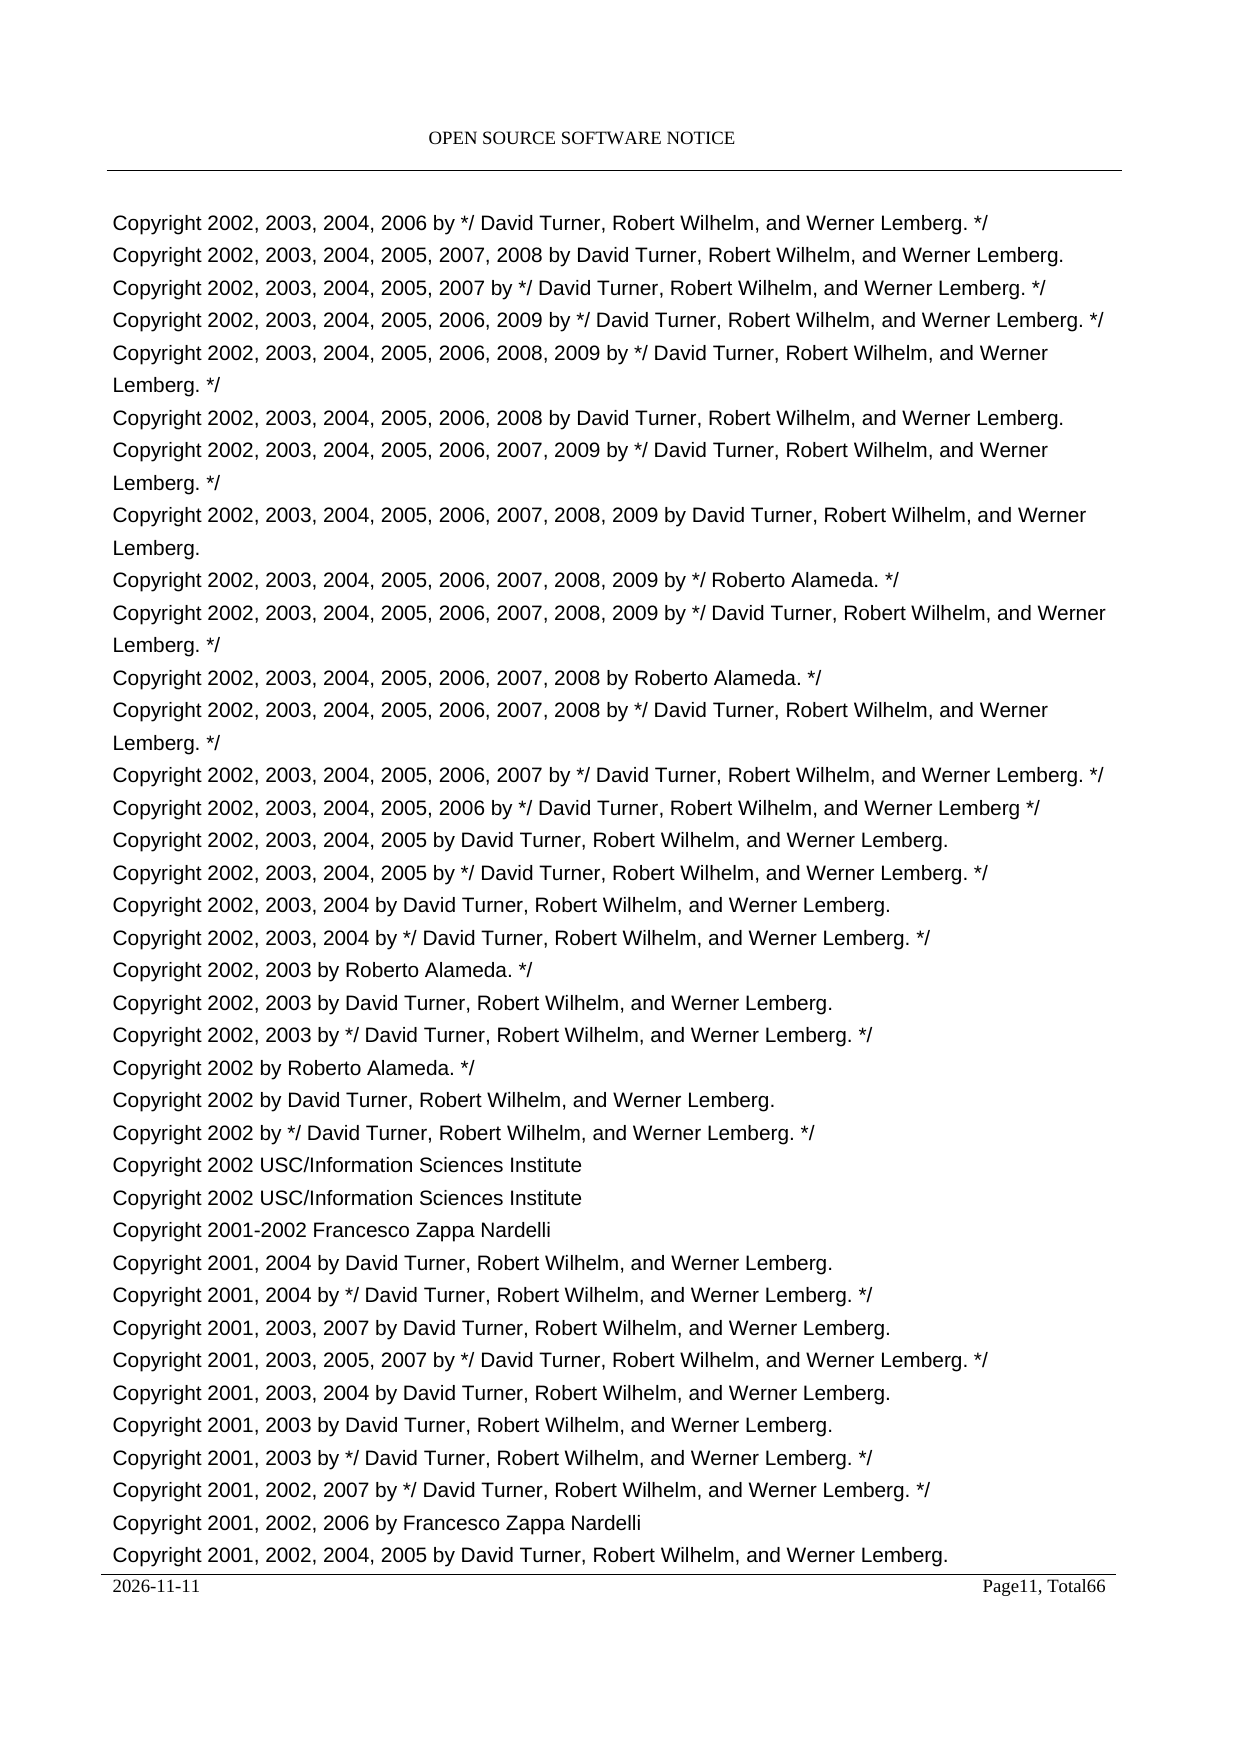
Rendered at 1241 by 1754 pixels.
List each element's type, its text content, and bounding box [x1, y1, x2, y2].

text Copyright 2002, 2003, 2004, 2005, 2006, 2007, 2008, 2009 by */ Roberto Alameda. */ [112, 564, 1128, 596]
text Copyright 2002 by */ David Turner, Robert Wilhelm, and Werner Lemberg. */ [112, 1116, 1128, 1149]
text Copyright 2002 by Roberto Alameda. */ [112, 1051, 1128, 1084]
text Copyright 2001, 2003, 2004 by David Turner, Robert Wilhelm, and Werner Lemberg. [112, 1376, 1128, 1409]
text Copyright 2001, 2002, 2006 by Francesco Zappa Nardelli [112, 1506, 1128, 1539]
text Copyright 2002, 2003, 2004, 2005, 2007 by */ David Turner, Robert Wilhelm, and Werner Lemberg. */ [112, 271, 1128, 304]
text Copyright 2001, 2003, 2007 by David Turner, Robert Wilhelm, and Werner Lemberg. [112, 1311, 1128, 1344]
text Copyright 2002, 2003, 2004, 2005, 2006, 2007 by */ David Turner, Robert Wilhelm, and Werner Lemberg. */ [112, 759, 1128, 791]
text Copyright 2001, 2002, 2004, 2005 by David Turner, Robert Wilhelm, and Werner Lemberg. [112, 1539, 1128, 1571]
text Copyright 2002 USC/Information Sciences Institute [112, 1181, 1128, 1214]
text Copyright 2002 by David Turner, Robert Wilhelm, and Werner Lemberg. [112, 1084, 1128, 1116]
text Copyright 2002, 2003, 2004 by */ David Turner, Robert Wilhelm, and Werner Lemberg. */ [112, 921, 1128, 954]
text Copyright 2002, 2003, 2004, 2005, 2007, 2008 by David Turner, Robert Wilhelm, and Werner Lemberg. [112, 239, 1128, 271]
text Copyright 2002, 2003, 2004, 2005, 2006 by */ David Turner, Robert Wilhelm, and Werner Lemberg */ [112, 791, 1128, 824]
text Copyright 2002, 2003, 2004 by David Turner, Robert Wilhelm, and Werner Lemberg. [112, 889, 1128, 921]
text Copyright 2002, 2003, 2004, 2005 by */ David Turner, Robert Wilhelm, and Werner Lemberg. */ [112, 856, 1128, 889]
text Copyright 2002, 2003, 2004, 2005, 2006, 2007, 2008, 2009 by David Turner, Robert Wilhelm, and Werner Lemberg. [112, 499, 1128, 564]
text Copyright 2002, 2003, 2004, 2006 by */ David Turner, Robert Wilhelm, and Werner Lemberg. */ [112, 206, 1128, 239]
text Copyright 2002, 2003, 2004, 2005, 2006, 2007, 2008 by */ David Turner, Robert Wilhelm, and Werner Lemberg. */ [112, 694, 1128, 759]
text Copyright 2002, 2003 by Roberto Alameda. */ [112, 954, 1128, 986]
text Copyright 2002, 2003, 2004, 2005, 2006, 2008 by David Turner, Robert Wilhelm, and Werner Lemberg. [112, 401, 1128, 434]
text Copyright 2001, 2003, 2005, 2007 by */ David Turner, Robert Wilhelm, and Werner Lemberg. */ [112, 1344, 1128, 1376]
text Copyright 2001, 2004 by */ David Turner, Robert Wilhelm, and Werner Lemberg. */ [112, 1279, 1128, 1311]
text Copyright 2002, 2003, 2004, 2005, 2006, 2007, 2009 by */ David Turner, Robert Wilhelm, and Werner Lemberg. */ [112, 434, 1128, 499]
text Copyright 2001, 2003 by */ David Turner, Robert Wilhelm, and Werner Lemberg. */ [112, 1441, 1128, 1474]
text Copyright 2002 USC/Information Sciences Institute [112, 1149, 1128, 1181]
text Copyright 2002, 2003 by */ David Turner, Robert Wilhelm, and Werner Lemberg. */ [112, 1019, 1128, 1051]
text Copyright 2001, 2003 by David Turner, Robert Wilhelm, and Werner Lemberg. [112, 1409, 1128, 1441]
text Copyright 2002, 2003 by David Turner, Robert Wilhelm, and Werner Lemberg. [112, 986, 1128, 1019]
text Copyright 2001-2002 Francesco Zappa Nardelli [112, 1214, 1128, 1246]
text Copyright 2001, 2004 by David Turner, Robert Wilhelm, and Werner Lemberg. [112, 1246, 1128, 1279]
text Copyright 2001, 2002, 2007 by */ David Turner, Robert Wilhelm, and Werner Lemberg. */ [112, 1474, 1128, 1506]
text Copyright 2002, 2003, 2004, 2005, 2006, 2007, 2008, 2009 by */ David Turner, Robert Wilhelm, and Werner Lemberg. */ [112, 596, 1128, 661]
text Copyright 2002, 2003, 2004, 2005, 2006, 2009 by */ David Turner, Robert Wilhelm, and Werner Lemberg. */ [112, 304, 1128, 336]
text Copyright 2002, 2003, 2004, 2005 by David Turner, Robert Wilhelm, and Werner Lemberg. [112, 824, 1128, 856]
text Copyright 2002, 2003, 2004, 2005, 2006, 2007, 2008 by Roberto Alameda. */ [112, 661, 1128, 694]
text Copyright 2002, 2003, 2004, 2005, 2006, 2008, 2009 by */ David Turner, Robert Wilhelm, and Werner Lemberg. */ [112, 336, 1128, 401]
